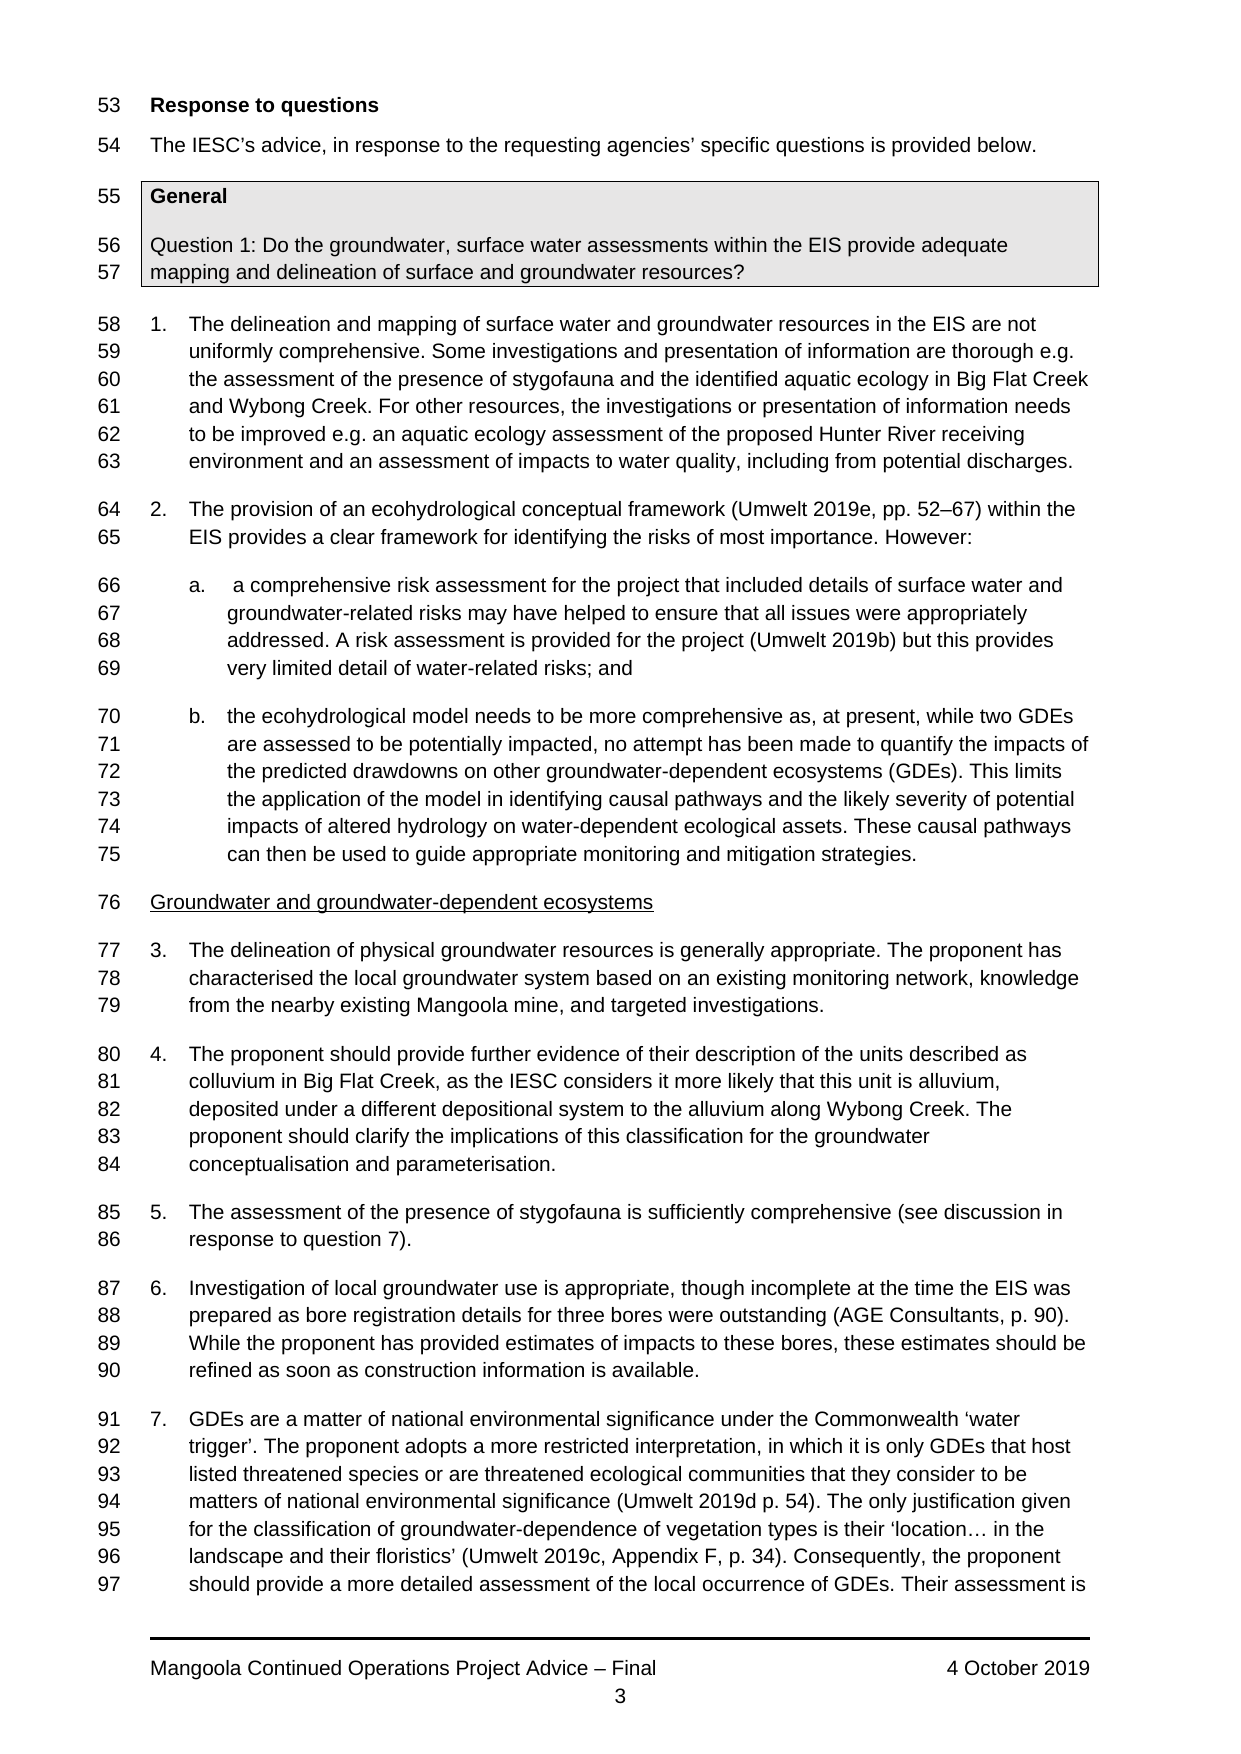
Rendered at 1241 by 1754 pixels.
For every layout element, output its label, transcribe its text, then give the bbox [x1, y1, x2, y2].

list The assessment of the presence of stygofauna is sufficiently comprehensive (see discussion in response to question 7). [150, 1200, 1090, 1251]
text General [142, 182, 1098, 208]
list the ecohydrological model needs to be more comprehensive as, at present, while two GDEs are assessed to be potentially impacted, no attempt has been made to quantify the impacts of the predicted drawdowns on other groundwater-dependent ecosystems (GDEs). This limits the application of the model in identifying causal pathways and the likely severity of potential impacts of altered hydrology on water-dependent ecological assets. These causal pathways can then be used to guide appropriate monitoring and mitigation strategies. [188, 704, 1090, 865]
list The proponent should provide further evidence of their description of the units described as colluvium in Big Flat Creek, as the IESC considers it more likely that this unit is alluvium, deposited under a different depositional system to the alluvium along Wybong Creek. The proponent should clarify the implications of this classification for the groundwater conceptualisation and parameterisation. [150, 1041, 1090, 1175]
list The delineation and mapping of surface water and groundwater resources in the EIS are not uniformly comprehensive. Some investigations and presentation of information are thorough e.g. the assessment of the presence of stygofauna and the identified aquatic ecology in Big Flat Creek and Wybong Creek. For other resources, the investigations or presentation of information needs to be improved e.g. an aquatic ecology assessment of the proposed Hunter River receiving environment and an assessment of impacts to water quality, including from potential discharges. [150, 311, 1090, 473]
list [150, 1406, 1090, 1595]
subtitle Groundwater and groundwater-dependent ecosystems [150, 890, 1090, 914]
subtitle Response to questions [150, 93, 1090, 117]
text The IESC’s advice, in response to the requesting agencies’ specific questions is provided below. [150, 133, 1090, 157]
list Investigation of local groundwater use is appropriate, though incomplete at the time the EIS was prepared as bore registration details for three bores were outstanding (AGE Consultants, p. 90). While the proponent has provided estimates of impacts to these bores, these estimates should be refined as soon as construction information is available. [150, 1276, 1090, 1382]
list a comprehensive risk assessment for the project that included details of surface water and groundwater-related risks may have helped to ensure that all issues were appropriately addressed. A risk assessment is provided for the project (Umwelt 2019b) but this provides very limited detail of water-related risks; and [188, 573, 1090, 679]
text Question 1: Do the groundwater, surface water assessments within the EIS provide adequate mapping and delineation of surface and groundwater resources? [142, 229, 1098, 286]
list The delineation of physical groundwater resources is generally appropriate. The proponent has characterised the local groundwater system based on an existing monitoring network, knowledge from the nearby existing Mangoola mine, and targeted investigations. [150, 938, 1090, 1017]
list The provision of an ecohydrological conceptual framework (Umwelt 2019e, pp. 52–67) within the EIS provides a clear framework for identifying the risks of most importance. However: [150, 497, 1090, 549]
